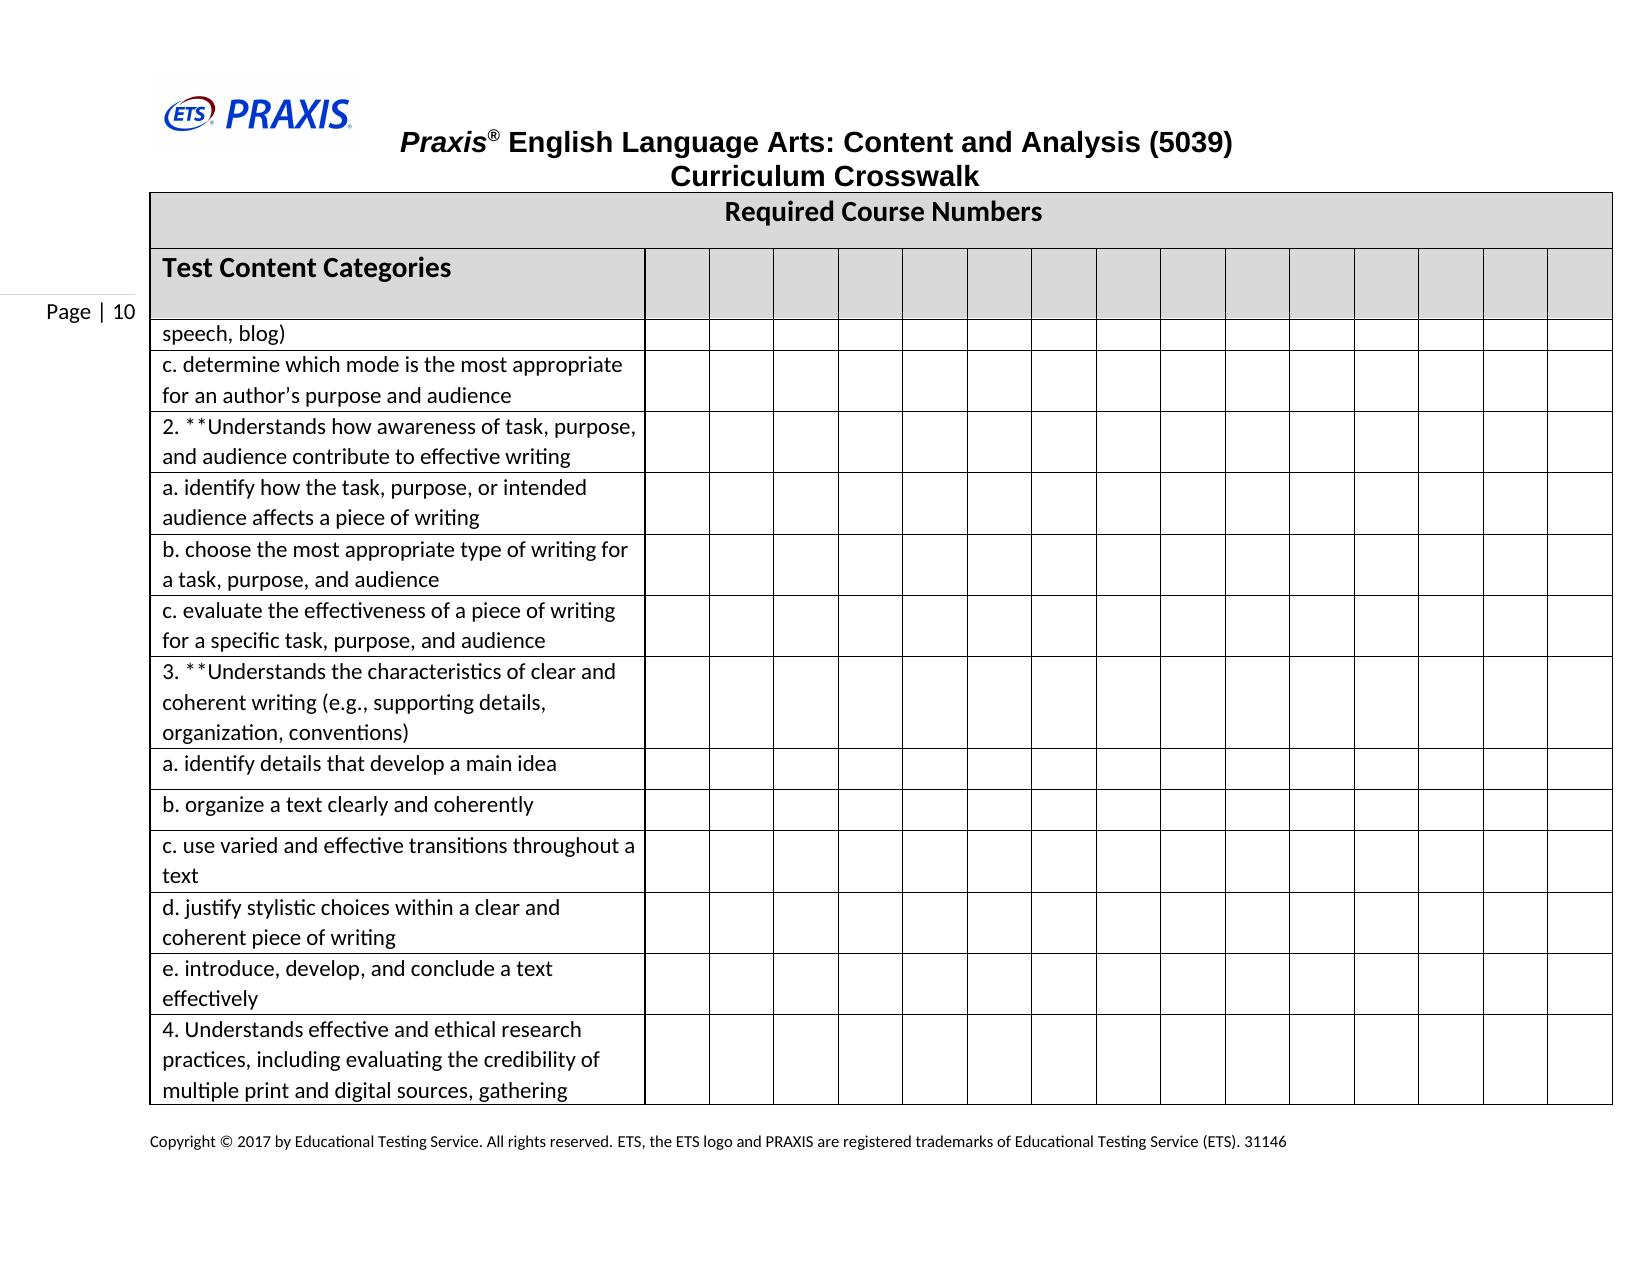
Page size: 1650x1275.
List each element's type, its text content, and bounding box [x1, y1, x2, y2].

table_cell [1548, 249, 1612, 318]
table_cell [1097, 535, 1160, 595]
table_cell [968, 473, 1031, 534]
table_cell [1032, 749, 1096, 789]
table_cell [968, 1015, 1031, 1104]
table_cell [1290, 893, 1354, 953]
table_cell [968, 790, 1031, 830]
picture [150, 75, 364, 153]
table_cell [1161, 954, 1225, 1014]
table_cell [968, 831, 1031, 892]
table_cell [903, 790, 967, 830]
table_cell [646, 320, 709, 349]
table_cell [1097, 1015, 1160, 1104]
table_cell [710, 954, 773, 1014]
table_cell [1226, 596, 1289, 656]
table_header Required Course Numbers [151, 193, 1612, 248]
table_cell [1032, 412, 1096, 472]
table_cell [1548, 893, 1612, 953]
table_cell [1290, 249, 1354, 318]
table_cell [646, 954, 709, 1014]
table_cell [1355, 535, 1418, 595]
table_cell [1161, 320, 1225, 349]
table_cell [903, 535, 967, 595]
table_cell [646, 749, 709, 789]
table_cell [1226, 249, 1289, 318]
table_cell [1484, 954, 1547, 1014]
table_cell 3. **Understands the characteristics of clear and coherent writing (e.g., supporting details, organization, conventions) [151, 657, 644, 748]
table_cell [1226, 954, 1289, 1014]
table_cell [1161, 831, 1225, 892]
table_cell [774, 412, 838, 472]
table_cell [1355, 351, 1418, 411]
table_cell [646, 412, 709, 472]
table_cell [1484, 893, 1547, 953]
table_cell [774, 535, 838, 595]
table_cell [903, 893, 967, 953]
table_cell [1419, 954, 1483, 1014]
table_cell a. identify how the task, purpose, or intended audience affects a piece of writing [151, 473, 644, 534]
table_cell [1226, 749, 1289, 789]
table_cell [646, 596, 709, 656]
table_cell [1548, 412, 1612, 472]
table_cell c. determine which mode is the most appropriate for an author’s purpose and audience [151, 351, 644, 411]
table_cell [968, 412, 1031, 472]
table_cell [1419, 1015, 1483, 1104]
table_cell [1419, 351, 1483, 411]
table_cell [710, 831, 773, 892]
table_cell [839, 412, 902, 472]
table_cell [968, 249, 1031, 318]
table_cell [646, 790, 709, 830]
table_cell [1032, 596, 1096, 656]
table_cell [1032, 954, 1096, 1014]
table_cell [1548, 1015, 1612, 1104]
table_cell [1419, 412, 1483, 472]
table_cell [1161, 790, 1225, 830]
table_cell [968, 954, 1031, 1014]
table_cell 2. **Understands how awareness of task, purpose, and audience contribute to effective writing [151, 412, 644, 472]
table_cell [968, 320, 1031, 349]
table_cell [710, 749, 773, 789]
table_cell [774, 351, 838, 411]
table_cell [1419, 790, 1483, 830]
table_cell [1548, 657, 1612, 748]
table_cell [1226, 831, 1289, 892]
table_cell [839, 535, 902, 595]
table_cell [1355, 1015, 1418, 1104]
table_cell [903, 412, 967, 472]
table_cell [774, 790, 838, 830]
table_cell Test Content Categories [151, 249, 644, 318]
table_cell [968, 893, 1031, 953]
table_cell [1032, 351, 1096, 411]
table_cell [1032, 790, 1096, 830]
table_cell [710, 473, 773, 534]
table_cell [1161, 893, 1225, 953]
table_cell [1290, 535, 1354, 595]
table_cell [1548, 596, 1612, 656]
table_cell [710, 412, 773, 472]
table_cell [839, 320, 902, 349]
table_cell [1355, 657, 1418, 748]
table_cell [646, 657, 709, 748]
table_cell [1484, 320, 1547, 349]
table_cell [774, 954, 838, 1014]
table_cell [1226, 535, 1289, 595]
table_cell [1032, 473, 1096, 534]
table_cell [1161, 1015, 1225, 1104]
table_cell [839, 831, 902, 892]
table_cell [774, 749, 838, 789]
table_cell a. identify details that develop a main idea [151, 749, 644, 789]
table_cell [1355, 412, 1418, 472]
table_cell [710, 1015, 773, 1104]
table_cell [774, 473, 838, 534]
table_cell [646, 893, 709, 953]
table_cell [903, 351, 967, 411]
table_cell [839, 790, 902, 830]
table_cell [1032, 249, 1096, 318]
table_cell [646, 535, 709, 595]
table_cell [1548, 749, 1612, 789]
table_cell [903, 831, 967, 892]
table_cell [1355, 954, 1418, 1014]
table_cell [1161, 535, 1225, 595]
table_cell [1226, 657, 1289, 748]
table_cell [1484, 351, 1547, 411]
table_cell [1484, 749, 1547, 789]
table_cell [903, 473, 967, 534]
table_cell [1419, 831, 1483, 892]
table_cell c. evaluate the effectiveness of a piece of writing for a specific task, purpose, and audience [151, 596, 644, 656]
table_cell [903, 1015, 967, 1104]
table_cell [968, 657, 1031, 748]
table_cell [1484, 412, 1547, 472]
table_cell [1290, 412, 1354, 472]
table_cell [1419, 473, 1483, 534]
table_cell [1097, 657, 1160, 748]
table_cell [1161, 473, 1225, 534]
table_cell [1548, 831, 1612, 892]
table_cell [1419, 596, 1483, 656]
table_cell [774, 831, 838, 892]
table_cell [646, 249, 709, 318]
table_cell [1226, 473, 1289, 534]
table_cell [1484, 473, 1547, 534]
table_cell [1484, 249, 1547, 318]
table_cell [1290, 749, 1354, 789]
table_cell [1290, 596, 1354, 656]
table_cell [1484, 657, 1547, 748]
table_cell [1032, 320, 1096, 349]
table_cell e. introduce, develop, and conclude a text effectively [151, 954, 644, 1014]
table_cell [1419, 893, 1483, 953]
table_cell [968, 749, 1031, 789]
table_cell [1032, 831, 1096, 892]
table_cell [1355, 249, 1418, 318]
table_cell [1226, 893, 1289, 953]
table_cell [903, 657, 967, 748]
table_cell b. choose the most appropriate type of writing for a task, purpose, and audience [151, 535, 644, 595]
table_cell [1548, 535, 1612, 595]
table_cell [1355, 320, 1418, 349]
table_cell [1290, 831, 1354, 892]
table_cell [710, 351, 773, 411]
table_cell c. use varied and effective transitions throughout a text [151, 831, 644, 892]
table_cell [1355, 473, 1418, 534]
table_cell [710, 596, 773, 656]
table_cell [1097, 249, 1160, 318]
table_cell [1032, 535, 1096, 595]
table_cell [1226, 1015, 1289, 1104]
table_cell [839, 249, 902, 318]
table_cell [1097, 893, 1160, 953]
table_cell [1097, 412, 1160, 472]
table_cell [1548, 954, 1612, 1014]
table_cell [1290, 473, 1354, 534]
table_cell b. identify examples of common types within modes of writing (e.g., journal, letter, essay, speech, blog) [151, 320, 644, 349]
table_cell [839, 954, 902, 1014]
table_cell [1548, 790, 1612, 830]
table_cell [1355, 790, 1418, 830]
table_cell [646, 473, 709, 534]
table_cell [903, 249, 967, 318]
table_cell [1484, 535, 1547, 595]
table_cell [1097, 596, 1160, 656]
table_cell [903, 596, 967, 656]
table_cell [1355, 893, 1418, 953]
table_cell [1355, 596, 1418, 656]
table_cell [774, 320, 838, 349]
table_cell [1226, 320, 1289, 349]
table_cell [1419, 749, 1483, 789]
table_cell [1484, 790, 1547, 830]
table_cell [646, 1015, 709, 1104]
table_cell [1032, 657, 1096, 748]
table_cell [1484, 831, 1547, 892]
table_cell [1097, 749, 1160, 789]
table_cell [1290, 954, 1354, 1014]
table_cell [1161, 596, 1225, 656]
table_cell [1290, 790, 1354, 830]
table_cell [903, 320, 967, 349]
table_cell d. justify stylistic choices within a clear and coherent piece of writing [151, 893, 644, 953]
table_cell [839, 473, 902, 534]
table_cell [710, 893, 773, 953]
table_cell [1484, 1015, 1547, 1104]
table_cell [1097, 473, 1160, 534]
table_cell [839, 596, 902, 656]
table_cell [774, 657, 838, 748]
table_cell [710, 249, 773, 318]
table_cell [710, 320, 773, 349]
table_cell [1097, 790, 1160, 830]
table_cell [1161, 657, 1225, 748]
table_cell [1161, 351, 1225, 411]
table_cell [1355, 749, 1418, 789]
table_cell [1161, 249, 1225, 318]
table_cell [1419, 249, 1483, 318]
table_cell [710, 535, 773, 595]
table_cell [1290, 657, 1354, 748]
table_cell [1032, 893, 1096, 953]
table_cell [839, 1015, 902, 1104]
table_cell [774, 1015, 838, 1104]
table_cell [903, 749, 967, 789]
table_cell [1097, 954, 1160, 1014]
table_cell [839, 893, 902, 953]
table_cell [1548, 351, 1612, 411]
table_cell [968, 351, 1031, 411]
table_cell [839, 657, 902, 748]
table_cell [1097, 351, 1160, 411]
table_cell [710, 657, 773, 748]
table_cell [1548, 473, 1612, 534]
table_cell [1290, 320, 1354, 349]
table_cell [646, 351, 709, 411]
table_cell [839, 749, 902, 789]
table_cell [1226, 790, 1289, 830]
table_cell [1419, 657, 1483, 748]
table_cell [1548, 320, 1612, 349]
table_cell [1484, 596, 1547, 656]
table_cell [710, 790, 773, 830]
table_cell [968, 535, 1031, 595]
table_cell [1161, 749, 1225, 789]
table_cell b. organize a text clearly and coherently [151, 790, 644, 830]
table_cell [1290, 351, 1354, 411]
table_cell [1290, 1015, 1354, 1104]
table_cell [774, 893, 838, 953]
table_cell [1097, 320, 1160, 349]
table_cell [839, 351, 902, 411]
table_cell [774, 249, 838, 318]
table_cell [1032, 1015, 1096, 1104]
table_cell [1097, 831, 1160, 892]
table_cell [1355, 831, 1418, 892]
table_cell [1161, 412, 1225, 472]
table_cell [1419, 535, 1483, 595]
table_cell [903, 954, 967, 1014]
table_cell [646, 831, 709, 892]
table_cell [1226, 412, 1289, 472]
table_cell [968, 596, 1031, 656]
table_cell [1226, 351, 1289, 411]
table_cell [774, 596, 838, 656]
table_cell [1419, 320, 1483, 349]
